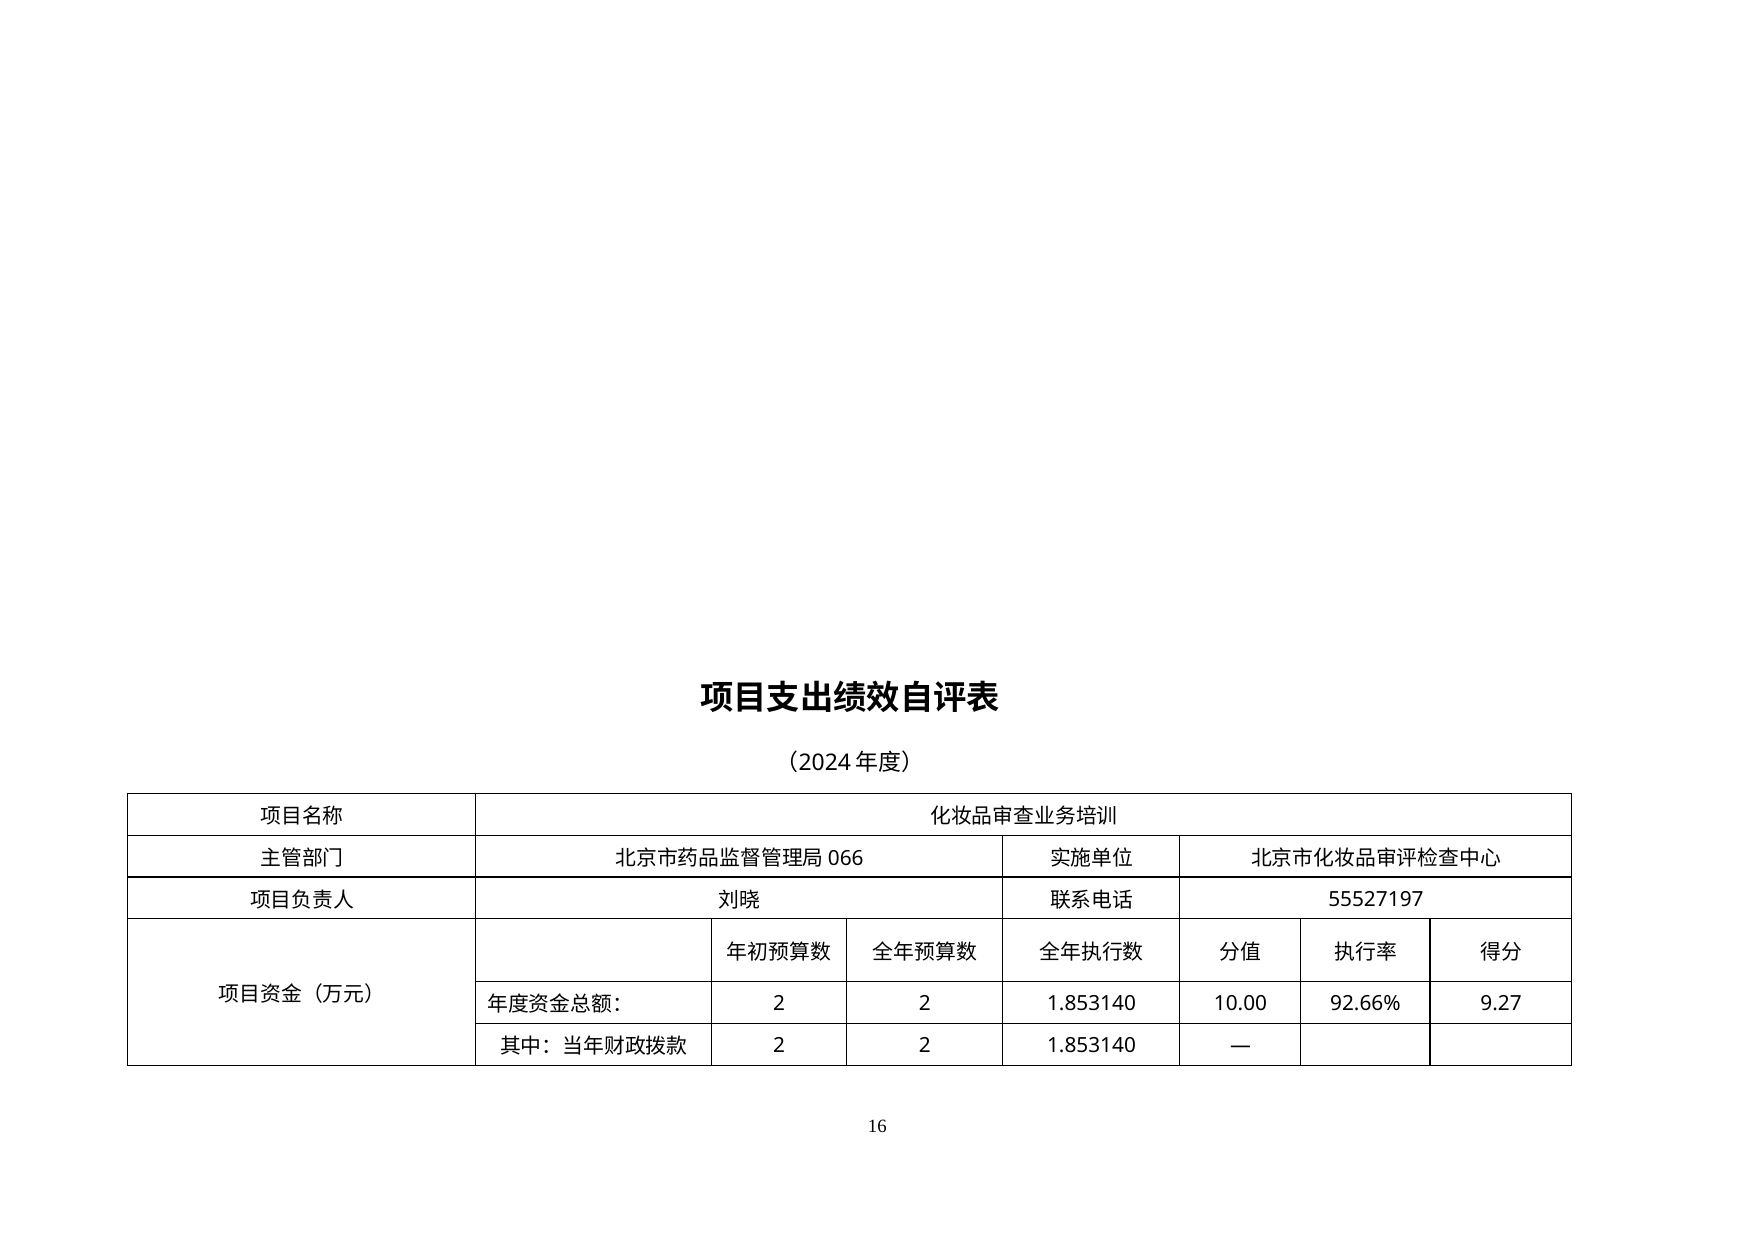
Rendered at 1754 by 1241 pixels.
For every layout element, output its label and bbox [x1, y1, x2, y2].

table_cell [117, 129, 1583, 1066]
